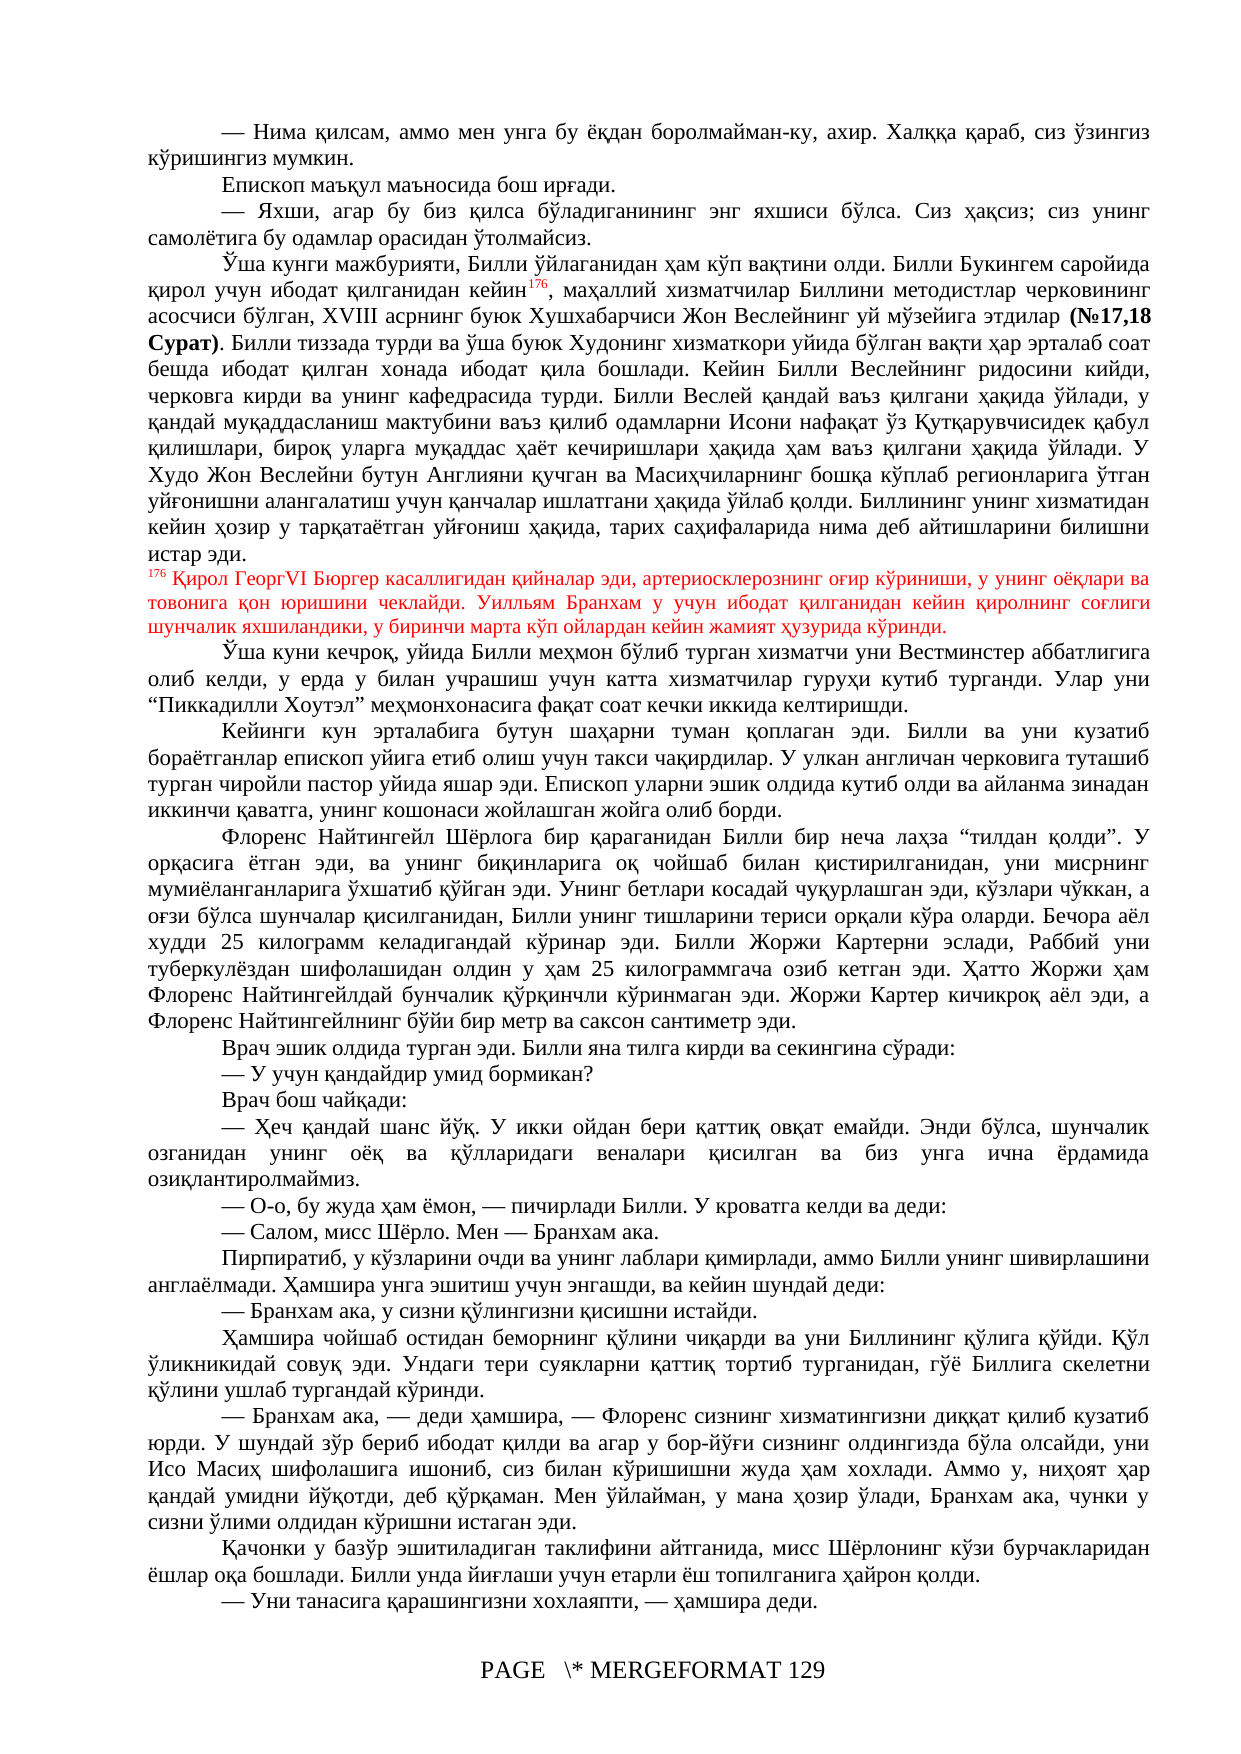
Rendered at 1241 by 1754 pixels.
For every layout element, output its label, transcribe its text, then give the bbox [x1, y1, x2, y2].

text 176 Қирол ГеоргVI Бюргер касаллигидан қийналар эди, артериосклерознинг оғир кўриниши, у унинг оёқлари ва товонига қон юришини чеклайди. Уилльям Бранхам у учун ибодат қилганидан кейин қиролнинг соғлиги шунчалик яхшиландики, у биринчи марта кўп ойлардан кейин жамият ҳузурида кўринди. [148, 566, 1152, 638]
text ― О-о, бу жуда ҳам ёмон, ― пичирлади Билли. У кроватга келди ва деди: [148, 1192, 1152, 1218]
text Врач бош чайқади: [148, 1086, 1152, 1113]
text ― Ҳеч қандай шанс йўқ. У икки ойдан бери қаттиқ овқат емайди. Энди бўлса, шунчалик озганидан унинг оёқ ва қўлларидаги веналари қисилган ва биз унга ична ёрдамида озиқлантиролмаймиз. [148, 1113, 1152, 1192]
text Епископ маъқул маъносида бош ирғади. [148, 171, 1152, 197]
text ― Уни танасига қарашингизни хохлаяпти, ― ҳамшира деди. [148, 1587, 1152, 1613]
text Ҳамшира чойшаб остидан беморнинг қўлини чиқарди ва уни Биллининг қўлига қўйди. Қўл ўликникидай совуқ эди. Ундаги тери суякларни қаттиқ тортиб турганидан, гўё Биллига скелетни қўлини ушлаб тургандай кўринди. [148, 1323, 1152, 1403]
text Флоренс Найтингейл Шёрлога бир қараганидан Билли бир неча лаҳза “тилдан қолди”. У орқасига ётган эди, ва унинг биқинларига оқ чойшаб билан қистирилганидан, уни мисрнинг мумиёланганларига ўхшатиб қўйган эди. Унинг бетлари косадай чуқурлашган эди, кўзлари чўккан, а оғзи бўлса шунчалар қисилганидан, Билли унинг тишларини териси орқали кўра оларди. Бечора аёл худди 25 килограмм келадигандай кўринар эди. Билли Жоржи Картерни эслади, Раббий уни туберкулёздан шифолашидан олдин у ҳам 25 килограммгача озиб кетган эди. Ҳатто Жоржи ҳам Флоренс Найтингейлдай бунчалик қўрқинчли кўринмаган эди. Жоржи Картер кичикроқ аёл эди, а Флоренс Найтингейлнинг бўйи бир метр ва саксон сантиметр эди. [148, 823, 1152, 1034]
text ― Яхши, агар бу биз қилса бўладиганининг энг яхшиси бўлса. Сиз ҳақсиз; сиз унинг самолётига бу одамлар орасидан ўтолмайсиз. [148, 197, 1152, 250]
text ― Нима қилсам, аммо мен унга бу ёқдан боролмайман-ку, ахир. Халққа қараб, сиз ўзингиз кўришингиз мумкин. [148, 118, 1152, 171]
text Ўша кунги мажбурияти, Билли ўйлаганидан ҳам кўп вақтини олди. Билли Букингем саройида қирол учун ибодат қилганидан кейин176, маҳаллий хизматчилар Биллини методистлар черковининг асосчиси бўлган, XVIII асрнинг буюк Хушхабарчиси Жон Веслейнинг уй мўзейига этдилар (№17,18 Сурат). Билли тиззада турди ва ўша буюк Худонинг хизматкори уйида бўлган вақти ҳар эрталаб соат бешда ибодат қилган хонада ибодат қила бошлади. Кейин Билли Веслейнинг ридосини кийди, черковга кирди ва унинг кафедрасида турди. Билли Веслей қандай ваъз қилгани ҳақида ўйлади, у қандай муқаддасланиш мактубини ваъз қилиб одамларни Исони нафақат ўз Қутқарувчисидек қабул қилишлари, бироқ уларга муқаддас ҳаёт кечиришлари ҳақида ҳам ваъз қилгани ҳақида ўйлади. У Худо Жон Веслейни бутун Англияни қучган ва Масиҳчиларнинг бошқа кўплаб регионларига ўтган уйғонишни алангалатиш учун қанчалар ишлатгани ҳақида ўйлаб қолди. Биллининг унинг хизматидан кейин ҳозир у тарқатаётган уйғониш ҳақида, тарих саҳифаларида нима деб айтишларини билишни истар эди. [148, 250, 1152, 566]
text Пирпиратиб, у кўзларини очди ва унинг лаблари қимирлади, аммо Билли унинг шивирлашини англаёлмади. Ҳамшира унга эшитиш учун энгашди, ва кейин шундай деди: [148, 1244, 1152, 1297]
text ― Бранхам ака, у сизни қўлингизни қисишни истайди. [148, 1297, 1152, 1323]
text ― Салом, мисс Шёрло. Мен ― Бранхам ака. [148, 1218, 1152, 1244]
text Кейинги кун эрталабига бутун шаҳарни туман қоплаган эди. Билли ва уни кузатиб бораётганлар епископ уйига етиб олиш учун такси чақирдилар. У улкан англичан черковига туташиб турган чиройли пастор уйида яшар эди. Епископ уларни эшик олдида кутиб олди ва айланма зинадан иккинчи қаватга, унинг кошонаси жойлашган жойга олиб борди. [148, 717, 1152, 823]
text Ўша куни кечроқ, уйида Билли меҳмон бўлиб турган хизматчи уни Вестминстер аббатлигига олиб келди, у ерда у билан учрашиш учун катта хизматчилар гуруҳи кутиб турганди. Улар уни “Пиккадилли Хоутэл” меҳмонхонасига фақат соат кечки иккида келтиришди. [148, 638, 1152, 717]
text ― У учун қандайдир умид бормикан? [148, 1060, 1152, 1086]
text ― Бранхам ака, ― деди ҳамшира, ― Флоренс сизнинг хизматингизни диққат қилиб кузатиб юрди. У шундай зўр бериб ибодат қилди ва агар у бор-йўғи сизнинг олдингизда бўла олсайди, уни Исо Масиҳ шифолашига ишониб, сиз билан кўришишни жуда ҳам хохлади. Аммо у, ниҳоят ҳар қандай умидни йўқотди, деб қўрқаман. Мен ўйлайман, у мана ҳозир ўлади, Бранхам ака, чунки у сизни ўлими олдидан кўришни истаган эди. [148, 1403, 1152, 1534]
text Врач эшик олдида турган эди. Билли яна тилга кирди ва секингина сўради: [148, 1034, 1152, 1060]
text Қачонки у базўр эшитиладиган таклифини айтганида, мисс Шёрлонинг кўзи бурчакларидан ёшлар оқа бошлади. Билли унда йиғлаши учун етарли ёш топилганига ҳайрон қолди. [148, 1534, 1152, 1587]
